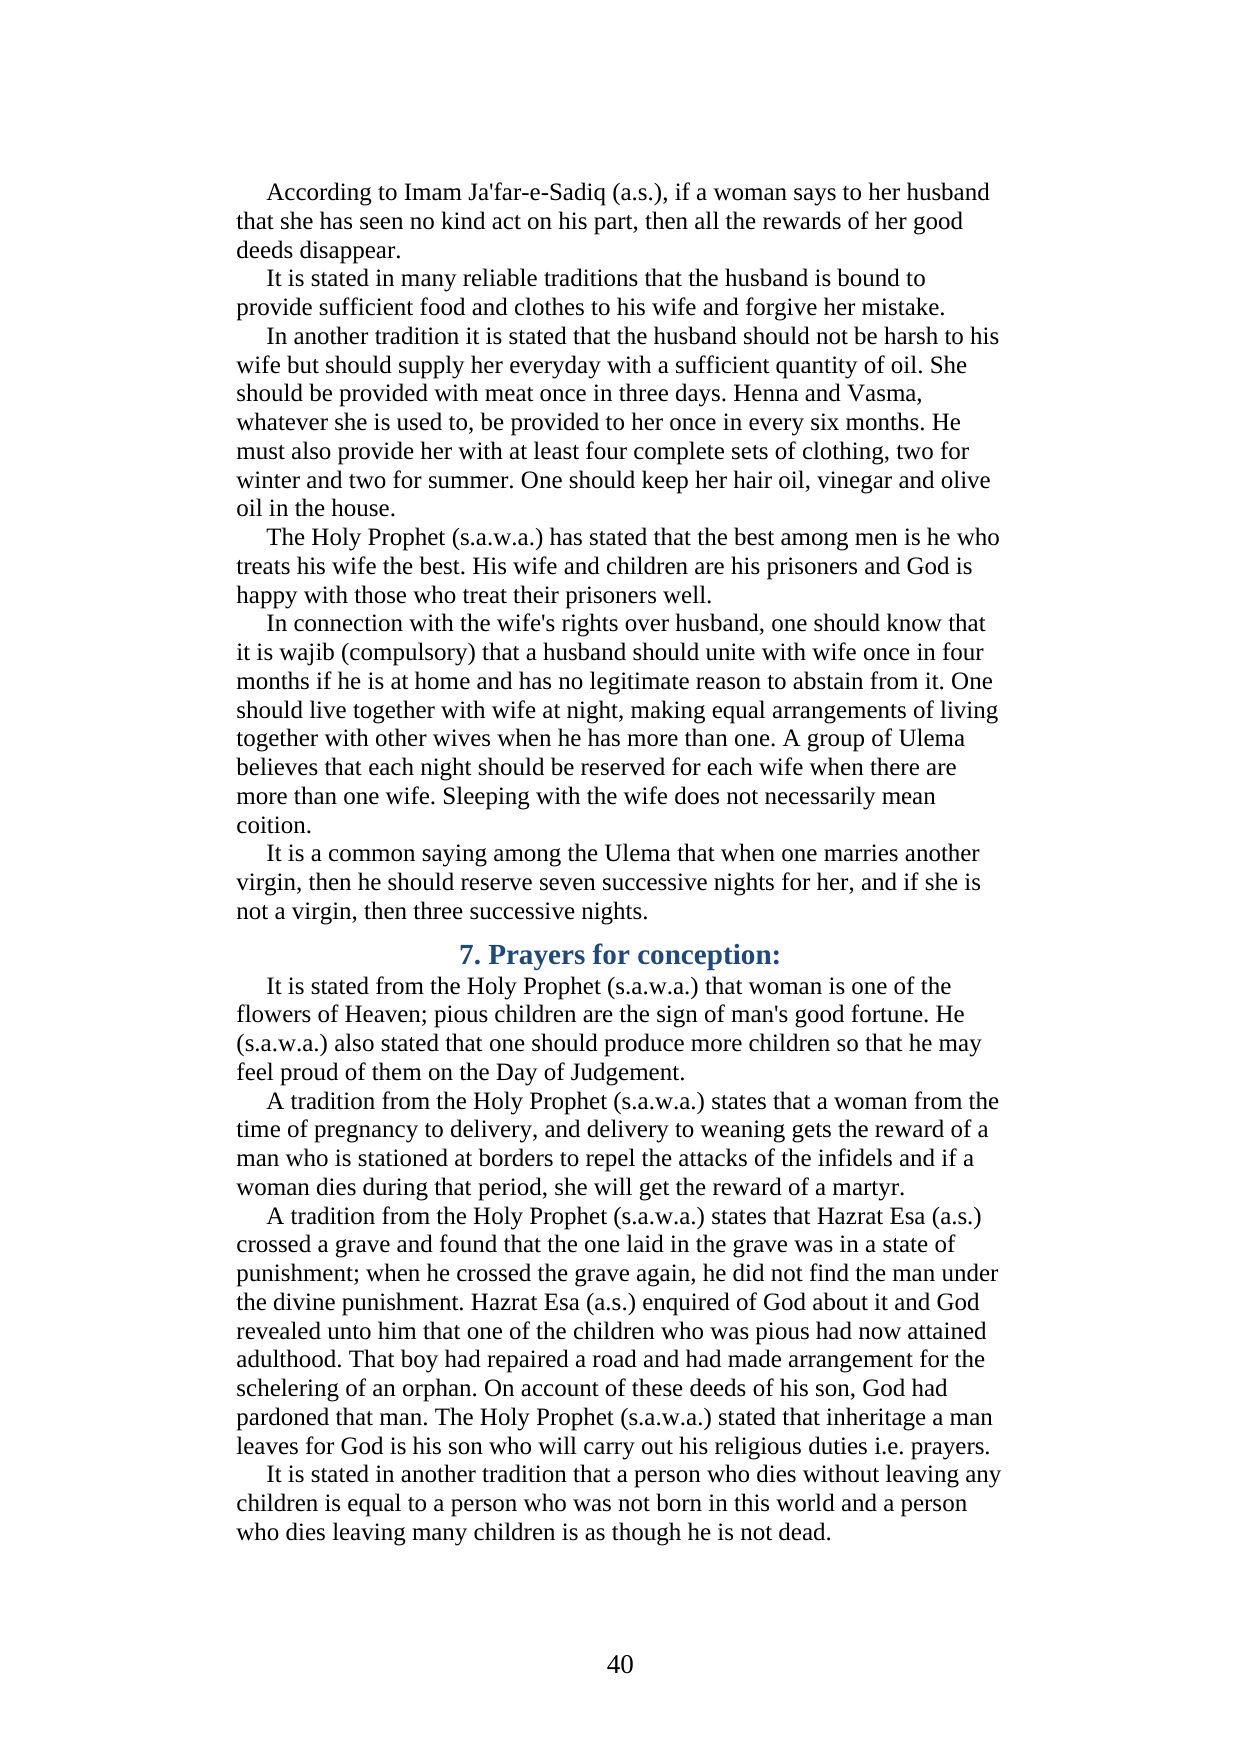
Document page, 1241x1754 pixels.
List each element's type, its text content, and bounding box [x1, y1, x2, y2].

text It is a common saying among the Ulema that when one marries another virgin, then he should reserve seven successive nights for her, and if she is not a virgin, then three successive nights. [236, 838, 1004, 925]
text In another tradition it is stated that the husband should not be harsh to his wife but should supply her everyday with a sufficient quantity of oil. She should be provided with meat once in three days. Henna and Vasma, whatever she is used to, be provided to her once in every six months. He must also provide her with at least four complete sets of clothing, two for winter and two for summer. One should keep her hair oil, vinegar and olive oil in the house. [236, 321, 1004, 522]
subtitle 7. Prayers for conception: [236, 937, 1004, 971]
text It is stated in another tradition that a person who dies without leaving any children is equal to a person who was not born in this world and a person who dies leaving many children is as though he is not dead. [236, 1459, 1004, 1546]
text It is stated in many reliable traditions that the husband is bound to provide sufficient food and clothes to his wife and forgive her mistake. [236, 263, 1004, 321]
text A tradition from the Holy Prophet (s.a.w.a.) states that Hazrat Esa (a.s.) crossed a grave and found that the one laid in the grave was in a state of punishment; when he crossed the grave again, he did not find the man under the divine punishment. Hazrat Esa (a.s.) enquired of God about it and God revealed unto him that one of the children who was pious had now attained adulthood. That boy had repaired a road and had made arrangement for the schelering of an orphan. On account of these deeds of his son, God had pardoned that man. The Holy Prophet (s.a.w.a.) stated that inheritage a man leaves for God is his son who will carry out his religious duties i.e. prayers. [236, 1201, 1004, 1459]
text It is stated from the Holy Prophet (s.a.w.a.) that woman is one of the flowers of Heaven; pious children are the sign of man's good fortune. He (s.a.w.a.) also stated that one should produce more children so that he may feel proud of them on the Day of Judgement. [236, 971, 1004, 1086]
text The Holy Prophet (s.a.w.a.) has stated that the best among men is he who treats his wife the best. His wife and children are his prisoners and God is happy with those who treat their prisoners well. [236, 522, 1004, 608]
text According to Imam Ja'far-e-Sadiq (a.s.), if a woman says to her husband that she has seen no kind act on his part, then all the rewards of her good deeds disappear. [236, 177, 1004, 263]
text In connection with the wife's rights over husband, one should know that it is wajib (compulsory) that a husband should unite with wife once in four months if he is at home and has no legitimate reason to abstain from it. One should live together with wife at night, making equal arrangements of living together with other wives when he has more than one. A group of Ulema believes that each night should be reserved for each wife when there are more than one wife. Sleeping with the wife does not necessarily mean coition. [236, 608, 1004, 838]
text A tradition from the Holy Prophet (s.a.w.a.) states that a woman from the time of pregnancy to delivery, and delivery to weaning gets the reward of a man who is stationed at borders to repel the attacks of the infidels and if a woman dies during that period, she will get the reward of a martyr. [236, 1086, 1004, 1201]
